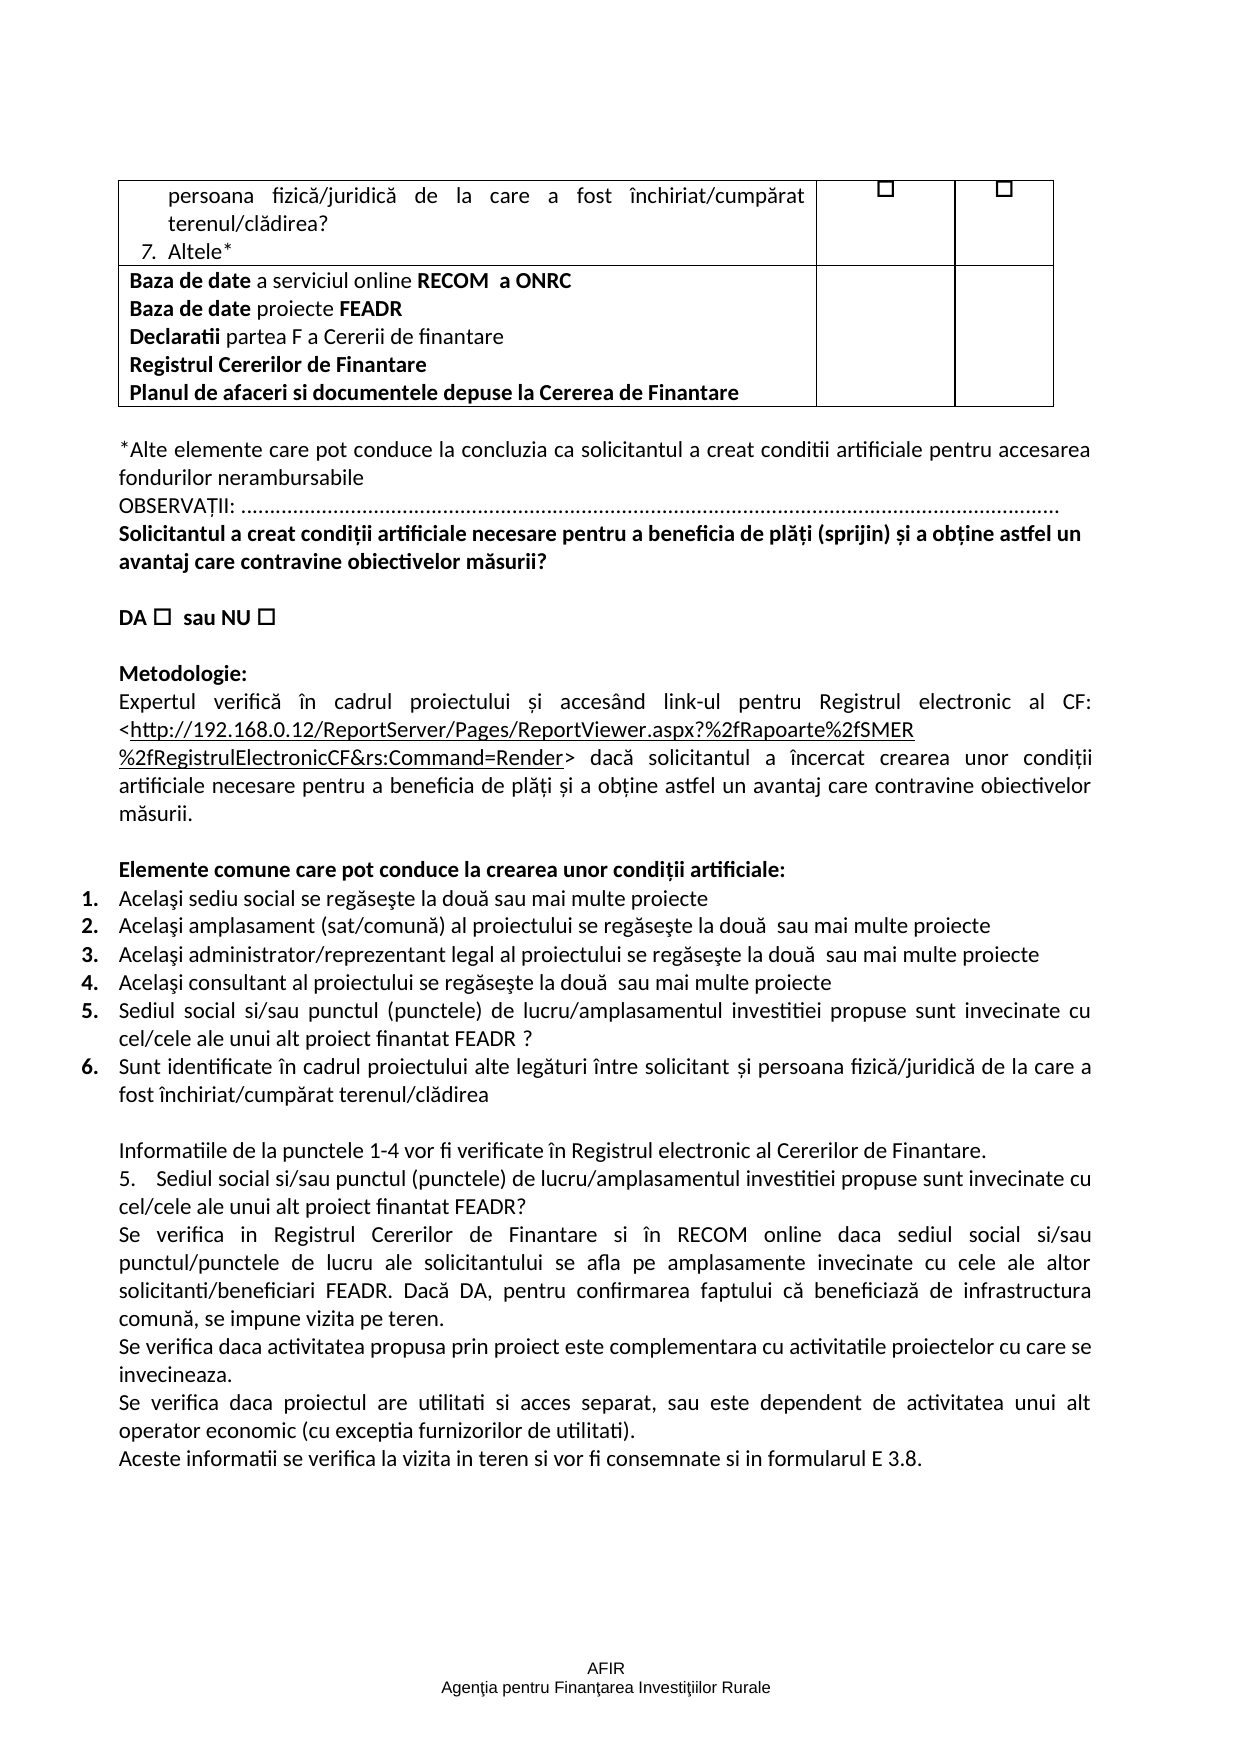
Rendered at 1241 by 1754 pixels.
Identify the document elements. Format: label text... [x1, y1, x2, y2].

text OBSERVAȚII: .............................................................................................................................................. [118, 491, 1093, 519]
table_cell [956, 181, 1053, 265]
text Se verifica daca proiectul are utilitati si acces separat, sau este dependent de activitatea unui alt operator economic (cu exceptia furnizorilor de utilitati). [118, 1388, 1093, 1444]
table_cell [817, 266, 954, 406]
text Expertul verifică în cadrul proiectului şi accesând link-ul pentru Registrul electronic al CF: <http://192.168.0.12/ReportServer/Pages/ReportViewer.aspx?%2fRapoarte%2fSMER%2fRegistrulElectronicCF&rs:Command=Render> dacă solicitantul a încercat crearea unor condiţii artificiale necesare pentru a beneficia de plăţi şi a obţine astfel un avantaj care contravine obiectivelor măsurii. [118, 687, 1093, 828]
text Informatiile de la punctele 1-4 vor fi verificate în Registrul electronic al Cererilor de Finantare. [118, 1136, 1093, 1164]
list Sunt identificate în cadrul proiectului alte legături între solicitant și persoana fizică/juridică de la care a fost închiriat/cumpărat terenul/clădirea [81, 1052, 1093, 1108]
text Se verifica in Registrul Cererilor de Finantare si în RECOM online daca sediul social si/sau punctul/punctele de lucru ale solicitantului se afla pe amplasamente invecinate cu cele ale altor solicitanti/beneficiari FEADR. Dacă DA, pentru confirmarea faptului că beneficiază de infrastructura comună, se impune vizita pe teren. [118, 1220, 1093, 1332]
text Metodologie: [118, 659, 1093, 687]
text Se verifica daca activitatea propusa prin proiect este complementara cu activitatile proiectelor cu care se invecineaza. [118, 1332, 1093, 1388]
list Acelaşi amplasament (sat/comună) al proiectului se regăseşte la două sau mai multe proiecte [81, 912, 1093, 940]
list Sediul social si/sau punctul (punctele) de lucru/amplasamentul investitiei propuse sunt invecinate cu cel/cele ale unui alt proiect finantat FEADR ? [81, 996, 1093, 1052]
text *Alte elemente care pot conduce la concluzia ca solicitantul a creat conditii artificiale pentru accesarea fondurilor nerambursabile [118, 435, 1093, 491]
text Elemente comune care pot conduce la crearea unor condiţii artificiale: [118, 856, 1093, 884]
table_cell Baza de date a serviciul online RECOM a ONRC Baza de date proiecte FEADR Declaratii partea F a Cererii de finantare Registrul Cererilor de Finantare Planul de afaceri si documentele depuse la Cererea de Finantare [119, 266, 816, 406]
text DA sau NU [118, 603, 1093, 631]
list Sediul social si/sau punctul (punctele) de lucru/amplasamentul investitiei propuse sunt invecinate cu cel/cele ale unui alt proiect finantat FEADR? [118, 1164, 1093, 1220]
list Acelaşi sediu social se regăseşte la două sau mai multe proiecte [81, 884, 1093, 912]
table_cell [817, 181, 954, 265]
text Solicitantul a creat condiţii artificiale necesare pentru a beneficia de plăţi (sprijin) şi a obţine astfel un avantaj care contravine obiectivelor măsurii? [118, 519, 1093, 575]
list Acelaşi consultant al proiectului se regăseşte la două sau mai multe proiecte [81, 968, 1093, 996]
table_cell [956, 266, 1053, 406]
list Acelaşi administrator/reprezentant legal al proiectului se regăseşte la două sau mai multe proiecte [81, 940, 1093, 968]
text Aceste informatii se verifica la vizita in teren si vor fi consemnate si in formularul E 3.8. [118, 1444, 1093, 1472]
